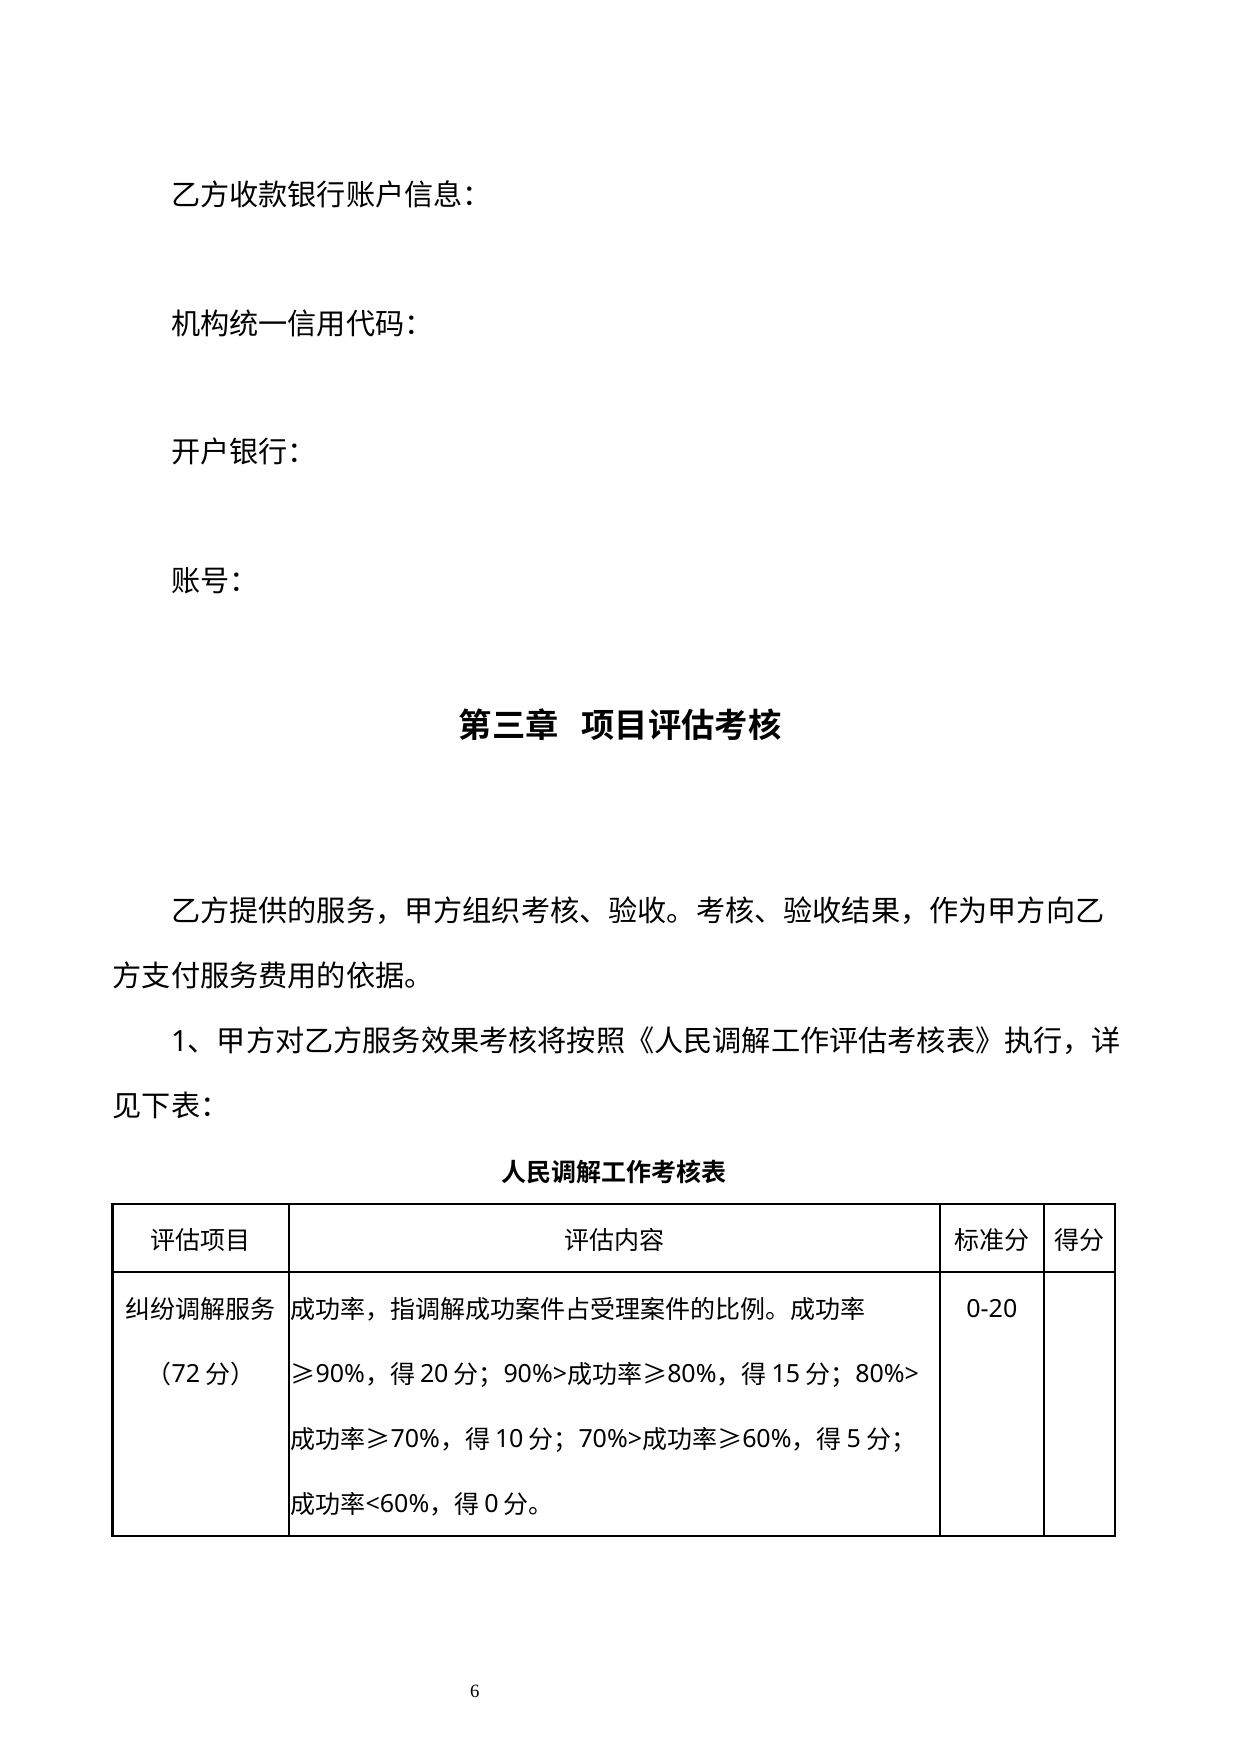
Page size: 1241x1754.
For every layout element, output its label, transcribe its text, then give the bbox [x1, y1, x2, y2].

table_cell 0-20 [941, 1273, 1043, 1535]
list 乙方收款银行账户信息： [112, 160, 1128, 225]
table_cell 得分 [1045, 1205, 1114, 1271]
list 机构统一信用代码： [112, 289, 1128, 354]
table_cell [1045, 1273, 1114, 1535]
table_cell 成功率，指调解成功案件占受理案件的比例。成功率≥90%，得20分；90%>成功率≥80%，得15分；80%>成功率≥70%，得10分；70%>成功率≥60%，得5分；成功率<60%，得0分。 [290, 1273, 939, 1535]
list 账号： [112, 546, 1128, 611]
table_header 人民调解工作考核表 [113, 1136, 1114, 1203]
table_cell 评估项目 [114, 1205, 288, 1271]
list 开户银行： [112, 417, 1128, 482]
text 乙方提供的服务，甲方组织考核、验收。考核、验收结果，作为甲方向乙方支付服务费用的依据。 [112, 876, 1128, 1006]
table_cell 评估内容 [290, 1205, 939, 1271]
table_cell 纠纷调解服务 （72分） [114, 1273, 288, 1535]
table_cell 标准分 [941, 1205, 1043, 1271]
text 第三章 项目评估考核 [112, 691, 1128, 756]
list 甲方对乙方服务效果考核将按照《人民调解工作评估考核表》执行，详见下表： [112, 1006, 1128, 1136]
